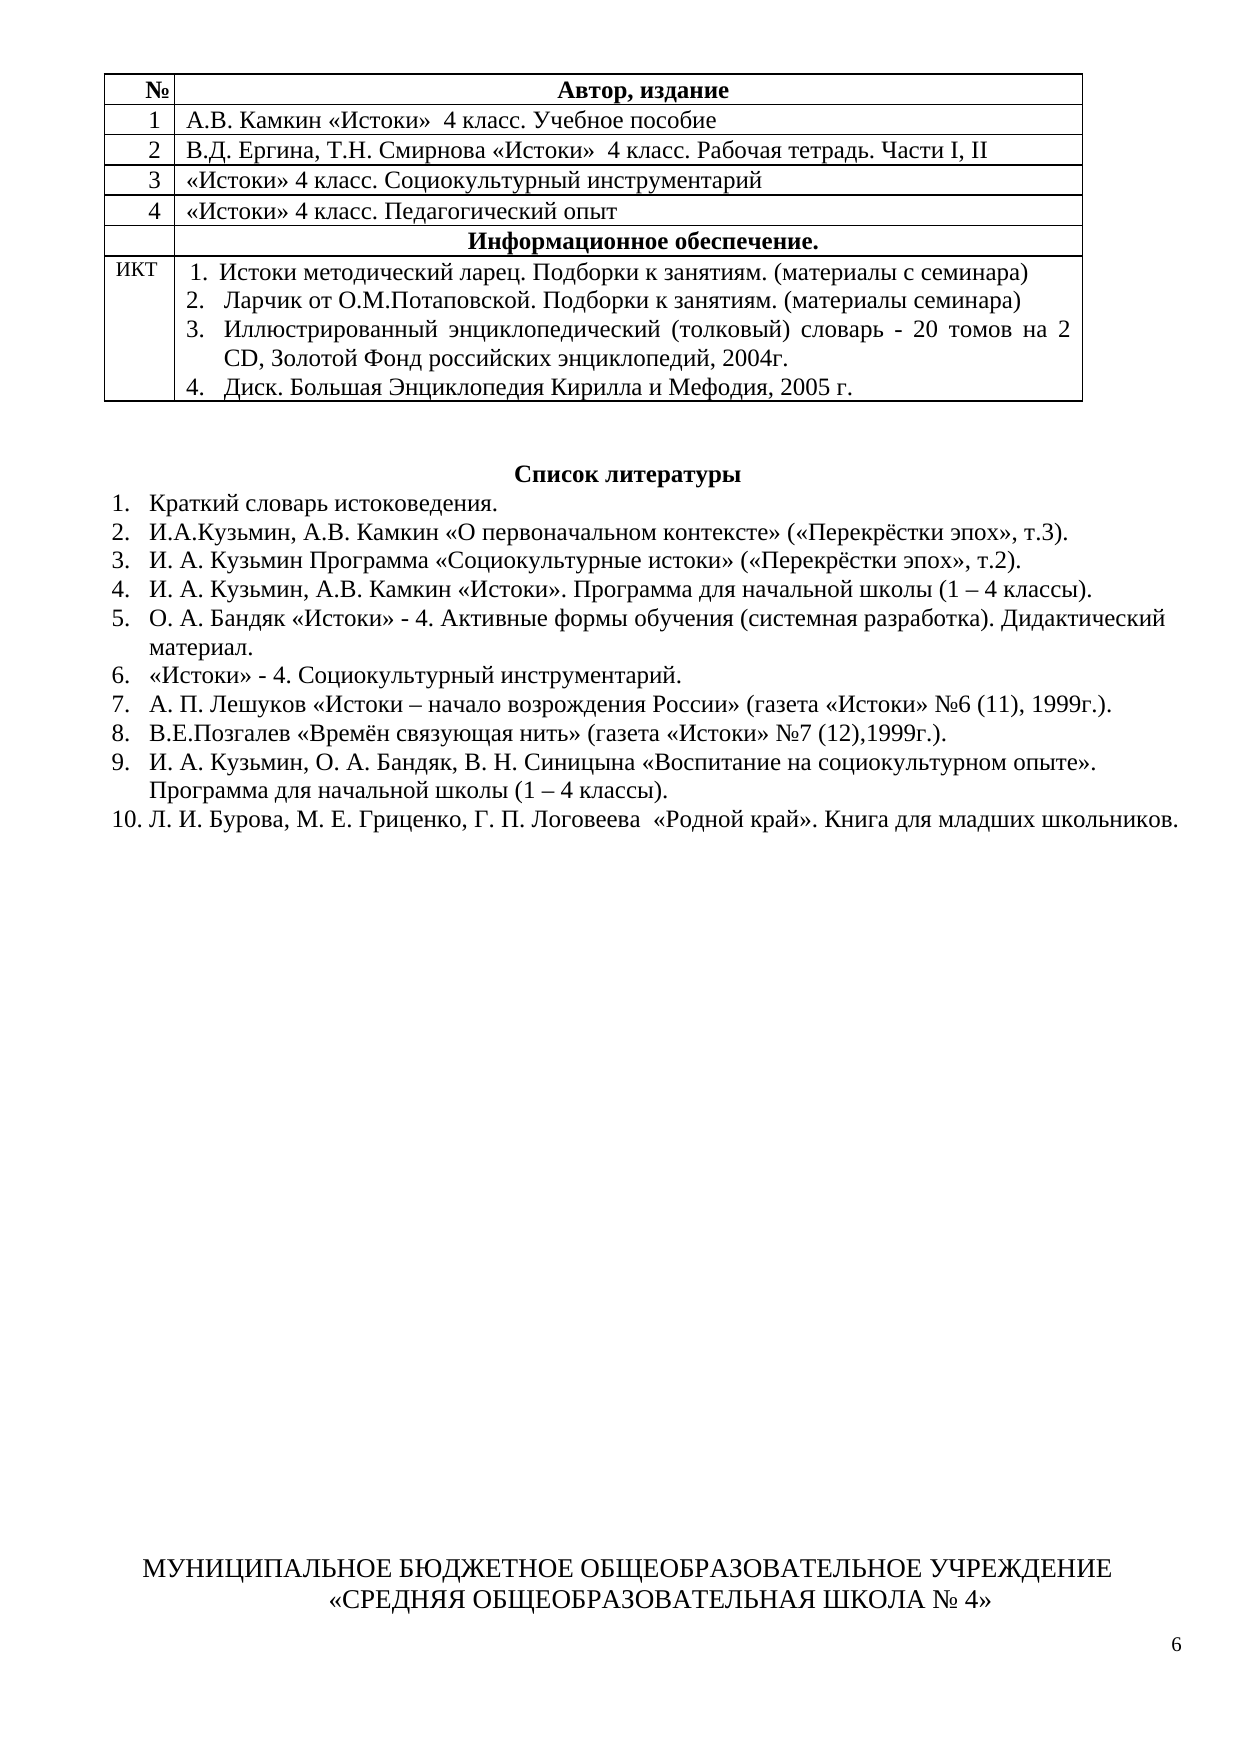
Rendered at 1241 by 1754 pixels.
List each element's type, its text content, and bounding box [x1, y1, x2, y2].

list В.Е.Позгалев «Времён связующая нить» (газета «Истоки» №7 (12),1999г.). [111, 718, 1181, 747]
list О. А. Бандяк «Истоки» - 4. Активные формы обучения (системная разработка). Дидактический материал. [111, 603, 1181, 661]
table_cell 2 [105, 135, 174, 164]
table_cell В.Д. Ергина, Т.Н. Смирнова «Истоки» 4 класс. Рабочая тетрадь. Части I, II [175, 135, 1082, 164]
table_cell ИКТ [105, 257, 174, 400]
table_cell Истоки методический ларец. Подборки к занятиям. (материалы с семинара) Ларчик от О.М.Потаповской. Подборки к занятиям. (материалы семинара) Иллюстрированный энциклопедический (толковый) словарь - 20 томов на 2 CD, Золотой Фонд российских энциклопедий, 2004г. Диск. Большая Энциклопедия Кирилла и Мефодия, 2005 г. [175, 257, 1082, 400]
list И. А. Кузьмин Программа «Социокультурные истоки» («Перекрёстки эпох», т.2). [111, 546, 1181, 574]
table_cell А.В. Камкин «Истоки» 4 класс. Учебное пособие [175, 105, 1082, 134]
list «Истоки» - 4. Социокультурный инструментарий. [111, 661, 1181, 689]
table_cell 1 [105, 105, 174, 134]
text «СРЕДНЯЯ ОБЩЕОБРАЗОВАТЕЛЬНАЯ ШКОЛА № 4» [74, 1583, 1181, 1614]
list И. А. Кузьмин, О. А. Бандяк, В. Н. Синицына «Воспитание на социокультурном опыте». Программа для начальной школы (1 – 4 классы). [111, 747, 1181, 804]
list И. А. Кузьмин, А.В. Камкин «Истоки». Программа для начальной школы (1 – 4 классы). [111, 574, 1181, 603]
table_cell Информационное обеспечение. [175, 226, 1082, 255]
table_cell [105, 226, 174, 255]
table_header № [105, 75, 174, 103]
table_cell 4 [105, 196, 174, 225]
list И.А.Кузьмин, А.В. Камкин «О первоначальном контексте» («Перекрёстки эпох», т.3). [111, 517, 1181, 546]
table_cell «Истоки» 4 класс. Педагогический опыт [175, 196, 1082, 225]
list Краткий словарь истоковедения. [111, 488, 1181, 517]
table_header Автор, издание [175, 75, 1082, 103]
list А. П. Лешуков «Истоки – начало возрождения России» (газета «Истоки» №6 (11), 1999г.). [111, 689, 1181, 718]
text МУНИЦИПАЛЬНОЕ БЮДЖЕТНОЕ ОБЩЕОБРАЗОВАТЕЛЬНОЕ УЧРЕЖДЕНИЕ [74, 1552, 1181, 1583]
list Л. И. Бурова, М. Е. Гриценко, Г. П. Логовеева «Родной край». Книга для младших школьников. [111, 804, 1181, 833]
table_cell 3 [105, 166, 174, 194]
text Список литературы [74, 459, 1181, 488]
table_cell «Истоки» 4 класс. Социокультурный инструментарий [175, 166, 1082, 194]
